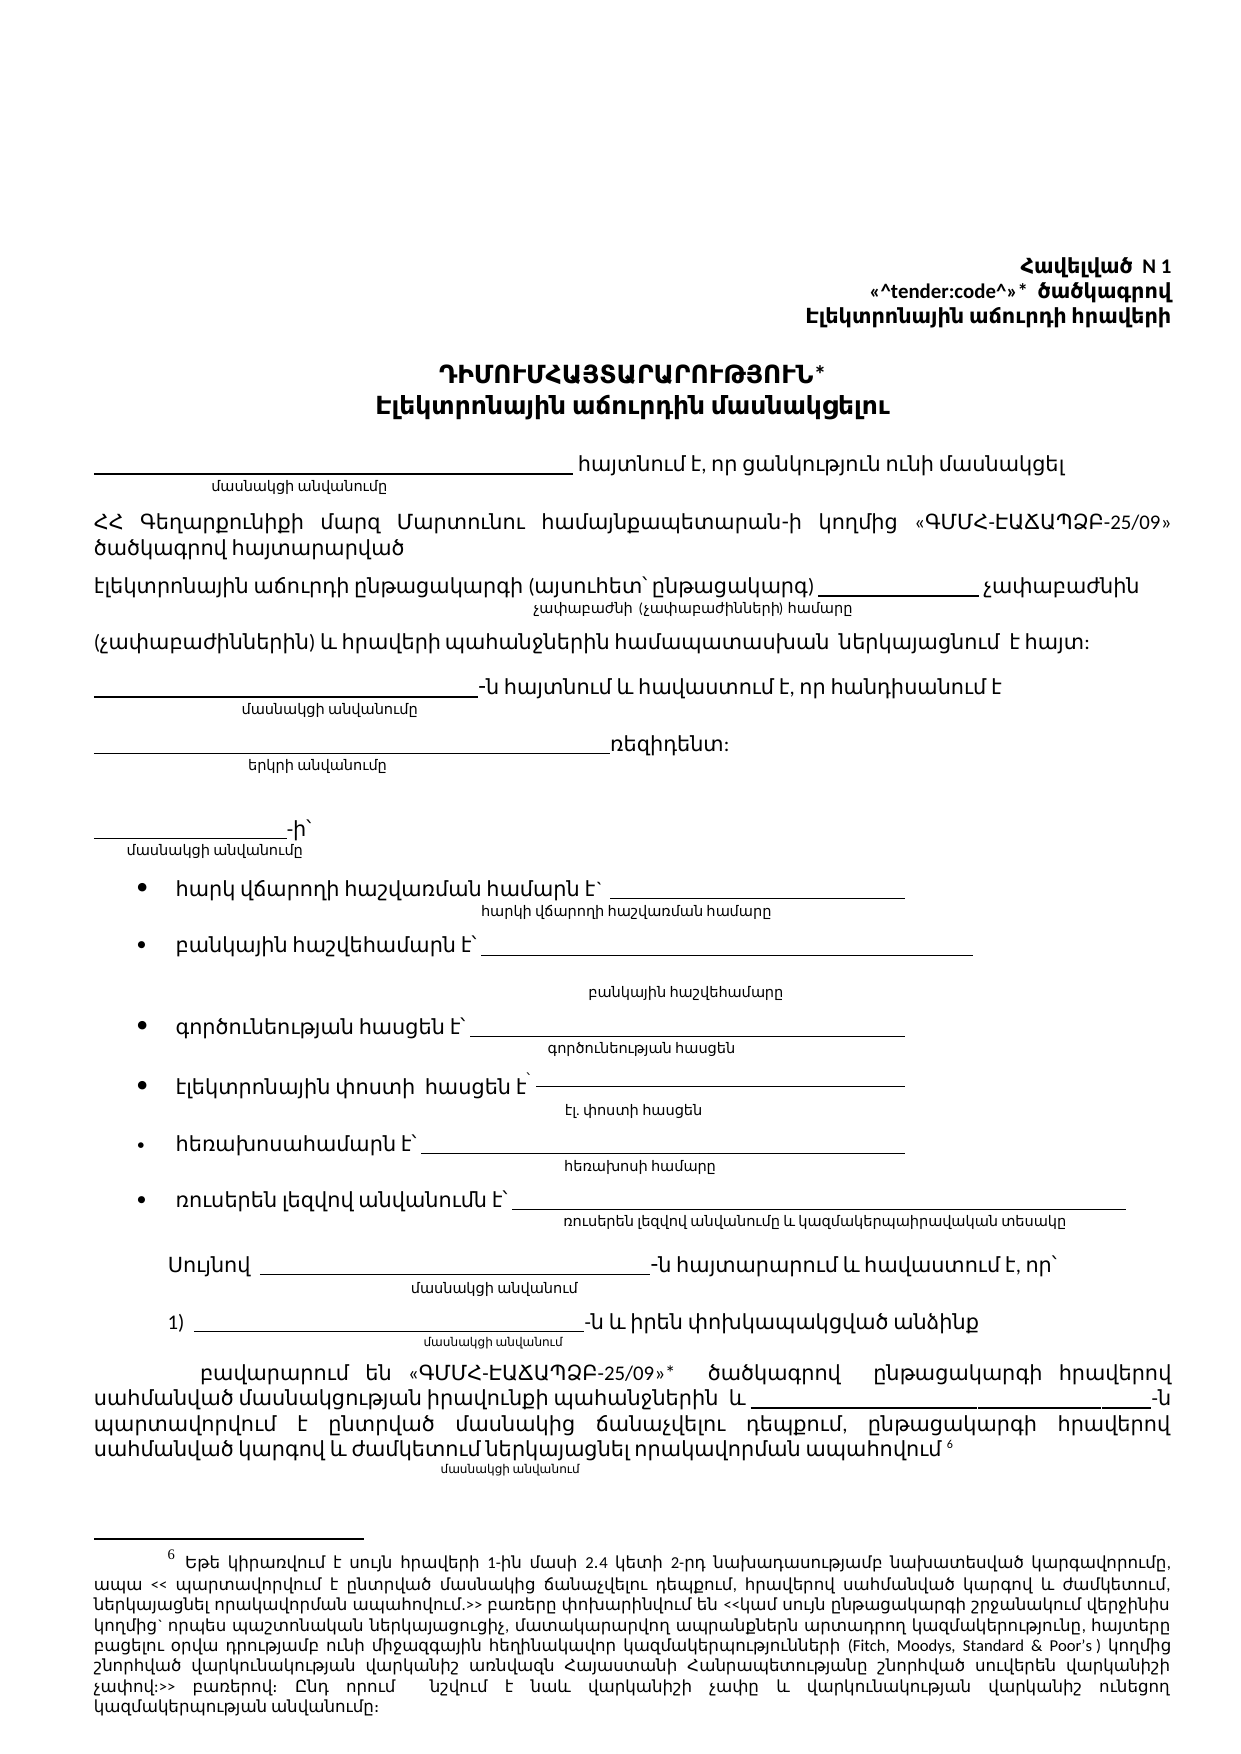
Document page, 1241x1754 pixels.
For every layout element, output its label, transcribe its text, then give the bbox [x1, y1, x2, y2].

text չափաբաժնի (չափաբաժինների) համարը [94, 599, 1171, 629]
text բանկային հաշվեհամարը [94, 983, 1171, 1014]
text մասնակցի անվանումը [94, 477, 1171, 507]
list ռուսերեն լեզվով անվանումն է՝ [138, 1187, 1171, 1213]
text էլեկտրոնային աճուրդի ընթացակարգի (այսուհետ՝ ընթացակարգ) չափաբաժնին [94, 573, 1171, 599]
text մասնակցի անվանումը [94, 841, 1171, 872]
text բավարարում են «ԳՄՄՀ-ԷԱՃԱՊՁԲ-25/09»* ծածկագրով ընթացակարգի հրավերով սահմանված մասնակցության իրավունքի պահանջներին և -ն պարտավորվում է ընտրված մասնակից ճանաչվելու դեպքում, ընթացակարգի հրավերով սահմանված կարգով և ժամկետում ներկայացնել որակավորման ապահովում [94, 1360, 1171, 1462]
list էլեկտրոնային փոստի հասցեն է՝ [138, 1070, 1171, 1101]
text էլ. փոստի հասցեն [94, 1101, 1171, 1131]
text -ն հայտնում և հավաստում է, որ հանդիսանում է [94, 670, 1171, 701]
text մասնակցի անվանում [94, 1279, 1171, 1309]
text հայտնում է, որ ցանկություն ունի մասնակցել [94, 451, 1171, 477]
text ՀՀ Գեղարքունիքի մարզ Մարտունու համայնքապետարան-ի կողմից «ԳՄՄՀ-ԷԱՃԱՊՁԲ-25/09» ծածկագրով հայտարարված [94, 507, 1171, 561]
text հեռախոսի համարը [462, 1157, 1171, 1187]
text Էլեկտրոնային աճուրդի հրավերի [94, 304, 1171, 329]
text «^tender:code^»* ծածկագրով [94, 278, 1171, 304]
text ռուսերեն լեզվով անվանումը և կազմակերպաիրավական տեսակը [94, 1213, 1171, 1243]
text մասնակցի անվանումը [94, 701, 1171, 731]
list բանկային հաշվեհամարն է՝ [138, 933, 1171, 983]
text ԴԻՄՈՒՄՀԱՅՏԱՐԱՐՈՒԹՅՈՒՆ* [94, 360, 1171, 390]
text մասնակցի անվանում [94, 1335, 1171, 1360]
text Սույնով -ն հայտարարում և հավաստում է, որ՝ [94, 1248, 1171, 1279]
text ռեզիդենտ: [94, 731, 1171, 756]
subtitle Էլեկտրոնային աճուրդին մասնակցելու [94, 390, 1171, 421]
text (չափաբաժիններին) և հրավերի պահանջներին համապատասխան ներկայացնում է հայտ: [94, 629, 1171, 655]
list հեռախոսահամարն է՝ [138, 1131, 1171, 1157]
text հարկի վճարողի հաշվառման համարը [94, 902, 1171, 933]
list հարկ վճարողի հաշվառման համարն է` [138, 872, 1171, 902]
text գործունեության հասցեն [94, 1040, 1171, 1070]
text մասնակցի անվանում [94, 1462, 1171, 1487]
text Հավելված N 1 [94, 253, 1171, 278]
text 1) -ն և իրեն փոխկապակցված անձինք [94, 1309, 1171, 1335]
text -ի՝ [94, 816, 1171, 841]
text երկրի անվանումը [94, 756, 1171, 787]
list գործունեության հասցեն է՝ [138, 1014, 1171, 1040]
